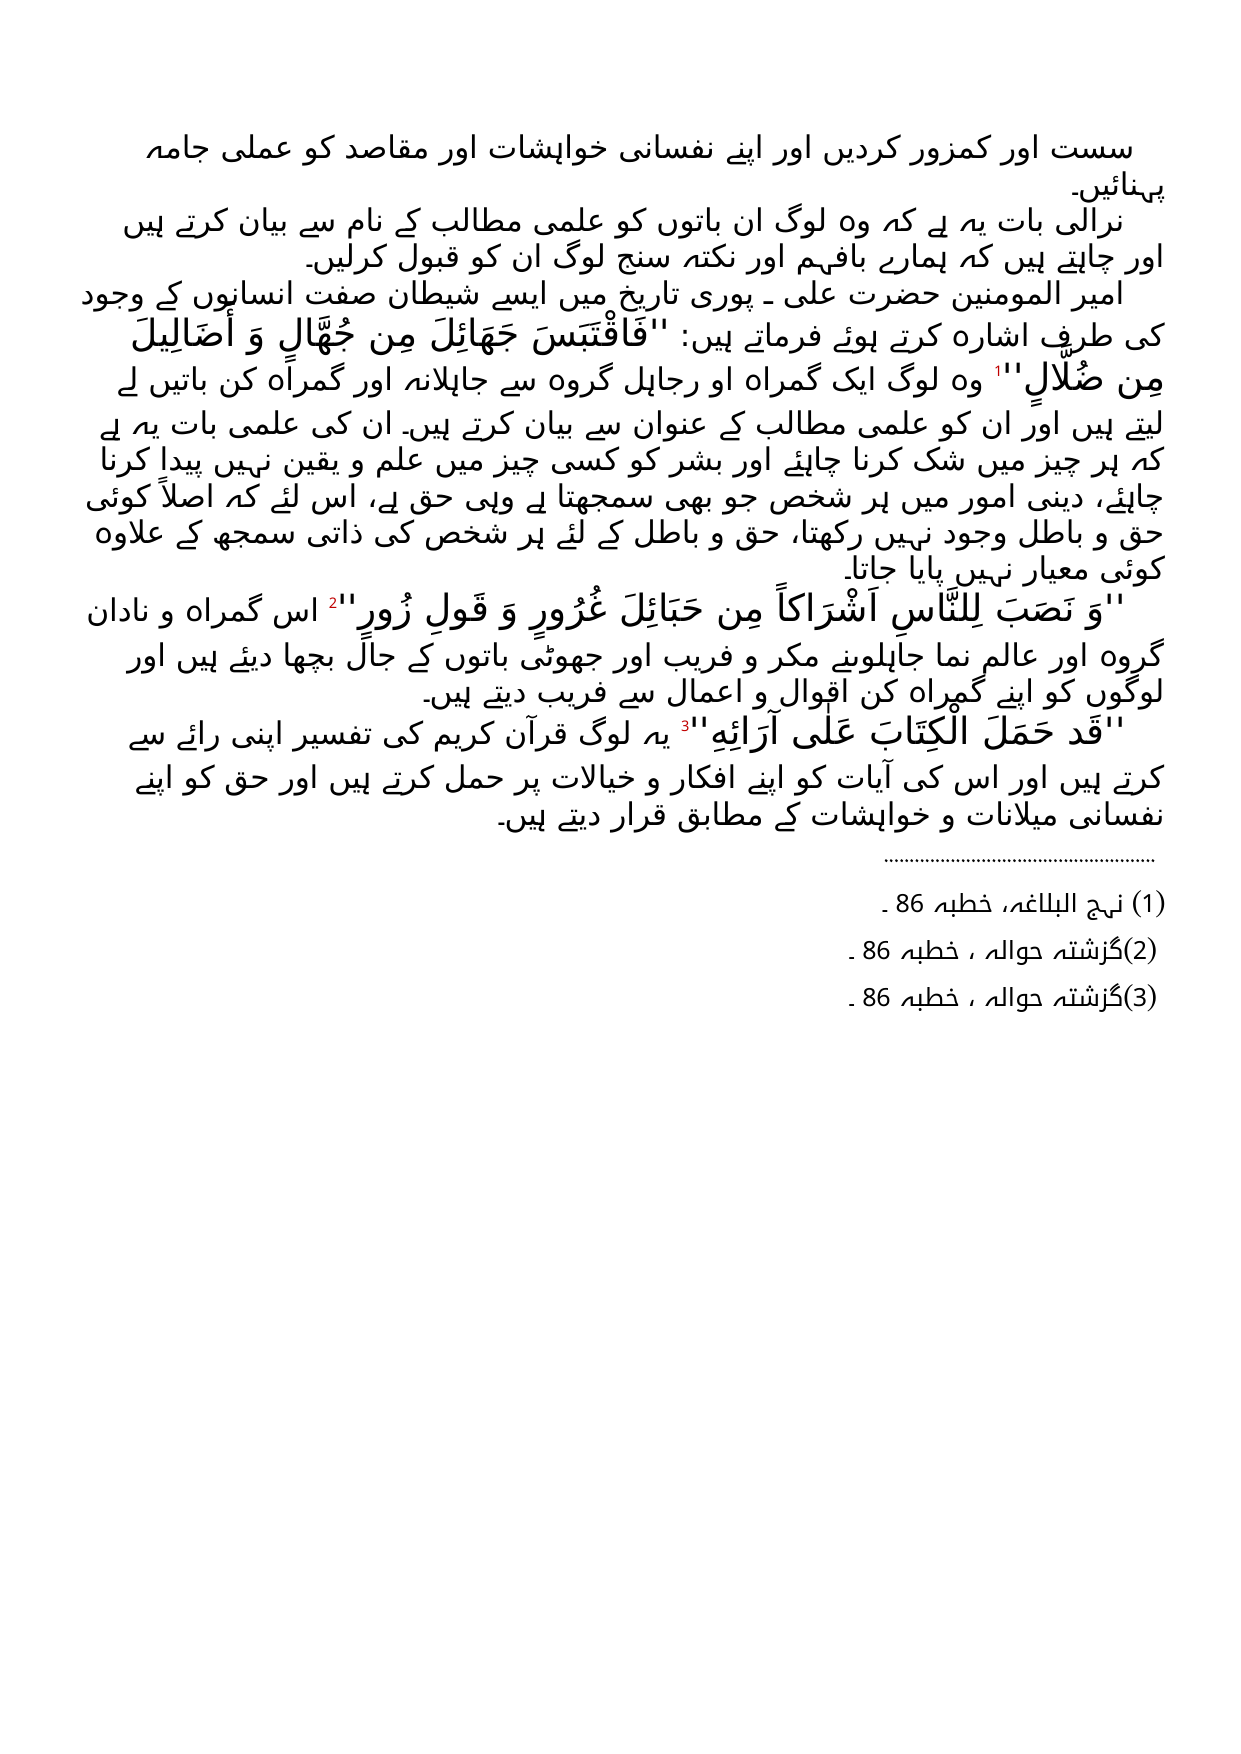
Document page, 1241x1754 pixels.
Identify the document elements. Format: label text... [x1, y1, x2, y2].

text سست اور کمزور کردیں اور اپنے نفسانی خواہشات اور مقاصد کو عملی جامہ پہنائیں۔ [75, 130, 1165, 202]
text ..................................................... [75, 833, 1165, 880]
text (3)گزشتہ حوالہ ، خطبہ 86 ۔ [75, 975, 1165, 1022]
text (2)گزشتہ حوالہ ، خطبہ 86 ۔ [75, 927, 1165, 975]
text ''قَد حَمَلَ الْکِتَابَ عَلٰی آرَائِهِ''3 یہ لوگ قرآن کریم کی تفسیر اپنی رائے سے کرتے ہیں اور اس کی آیات کو اپنے افکار و خیالات پر حمل کرتے ہیں اور حق کو اپنے نفسانی میلانات و خواہشات کے مطابق قرار دیتے ہیں۔ [75, 710, 1165, 833]
text (1) نہج البلاغہ، خطبہ 86 ۔ [75, 880, 1165, 927]
text نرالی بات یہ ہے کہ وہ لوگ ان باتوں کو علمی مطالب کے نام سے بیان کرتے ہیں اور چاہتے ہیں کہ ہمارے بافہم اور نکتہ سنج لوگ ان کو قبول کرلیں۔ [75, 202, 1165, 275]
text امیر المومنین حضرت علی ـ پوری تاریخ میں ایسے شیطان صفت انسانوں کے وجود کی طرف اشارہ کرتے ہوئے فرماتے ہیں: ''فَاقْتَبَسَ جَهَائِلَ مِن جُهَّالٍ وَ أََضَالِیلَ مِن ضُلَّالٍ''1 وہ لوگ ایک گمراہ او رجاہل گروہ سے جاہلانہ اور گمراہ کن باتیں لے لیتے ہیں اور ان کو علمی مطالب کے عنوان سے بیان کرتے ہیں۔ ان کی علمی بات یہ ہے کہ ہر چیز میں شک کرنا چاہئے اور بشر کو کسی چیز میں علم و یقین نہیں پیدا کرنا چاہئے، دینی امور میں ہر شخص جو بھی سمجھتا ہے وہی حق ہے، اس لئے کہ اصلاً کوئی حق و باطل وجود نہیں رکھتا، حق و باطل کے لئے ہر شخص کی ذاتی سمجھ کے علاوہ کوئی معیار نہیں پایا جاتا۔ [75, 275, 1165, 587]
text ''وَ نَصَبَ لِلنَّاسِ اَشْرَاکاً مِن حَبَائِلَ غُرُورٍ وَ قَولِ زُورٍ''2 اس گمراہ و نادان گروہ اور عالم نما جاہلوںنے مکر و فریب اور جھوٹی باتوں کے جال بچھا دیئے ہیں اور لوگوں کو اپنے گمراہ کن اقوال و اعمال سے فریب دیتے ہیں۔ [75, 587, 1165, 710]
